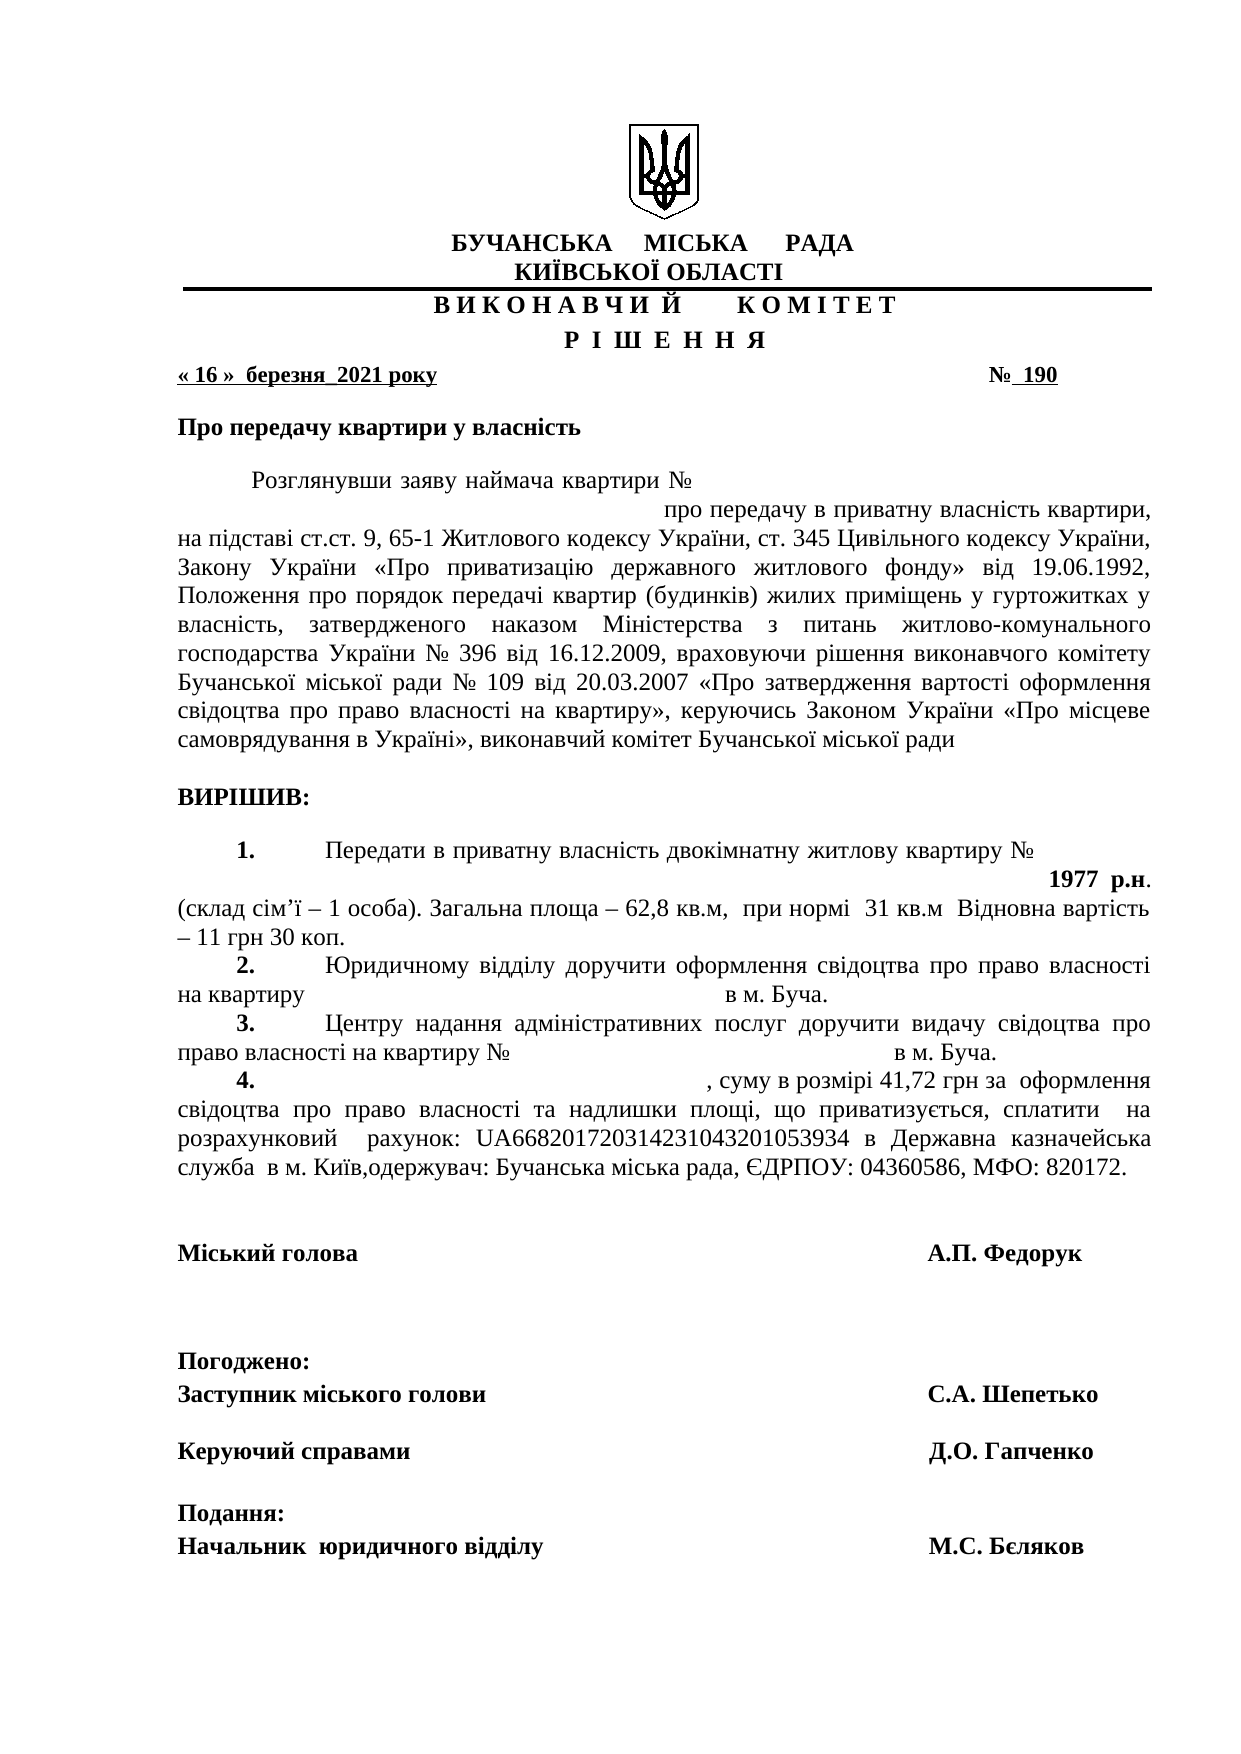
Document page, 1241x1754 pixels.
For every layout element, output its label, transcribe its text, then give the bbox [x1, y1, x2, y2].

text Начальник юридичного відділу М.С. Бєляков [177, 1531, 1152, 1560]
list Передати в приватну власність двокімнатну житлову квартиру № 48 по вул. Бориса Гмирі, буд. 11-А в м. Буча, гр. Артем’єву Олександру Ігоровичу, 1977 р.н. (склад сім’ї – 1 особа). Загальна площа – 62,8 кв.м, при нормі 31 кв.м Відновна вартість – 11 грн 30 коп. [177, 836, 1152, 951]
text Міський голова А.П. Федорук [177, 1238, 1152, 1267]
text Розглянувши заяву наймача квартири № 48 у буд. 11-А по вул. Бориса Гмирі у м. Буча, гр. Артем’єва Олександра Ігоровича про передачу в приватну власність квартири, на підставі ст.ст. 9, 65-1 Житлового кодексу України, ст. 345 Цивільного кодексу України, Закону України «Про приватизацію державного житлового фонду» від 19.06.1992, Положення про порядок передачі квартир (будинків) жилих приміщень у гуртожитках у власність, затвердженого наказом Міністерства з питань житлово-комунального господарства України № 396 від 16.12.2009, враховуючи рішення виконавчого комітету Бучанської міської ради № 109 від 20.03.2007 «Про затвердження вартості оформлення свідоцтва про право власності на квартиру», керуючись Законом України «Про місцеве самоврядування в Україні», виконавчий комітет Бучанської міської ради [177, 466, 1152, 753]
text Заступник міського голови С.А. Шепетько [177, 1379, 1152, 1408]
text « 16 » березня_2021 року № 190 [177, 361, 1152, 387]
text ВИРІШИВ: [177, 782, 1152, 811]
text Про передачу квартири у власність [177, 412, 1152, 440]
text Погоджено: [177, 1346, 1152, 1374]
subtitle Р І Ш Е Н Н Я [177, 326, 1152, 354]
subtitle В И К О Н А В Ч И Й К О М І Т Е Т [177, 291, 1152, 319]
text Керуючий справами Д.О. Гапченко [177, 1436, 1152, 1465]
list Центру надання адміністративних послуг доручити видачу свідоцтва про право власності на квартиру № 48 по вул. Бориса Гмирі, буд. 11-А в м. Буча. [177, 1008, 1152, 1066]
list Артем’єву Олександру Ігоровичу, суму в розмірі 41,72 грн за оформлення свідоцтва про право власності та надлишки площі, що приватизується, сплатити на розрахунковий рахунок: UA668201720314231043201053934 в Державна казначейська служба в м. Київ,одержувач: Бучанська міська рада, ЄДРПОУ: 04360586, МФО: 820172. [177, 1066, 1152, 1181]
text Подання: [177, 1498, 1152, 1527]
list Юридичному відділу доручити оформлення свідоцтва про право власності на квартиру № 48 по вул. Бориса Гмирі, буд.11-А, в м. Буча. [177, 951, 1152, 1008]
subtitle КИЇВСЬКОЇ ОБЛАСТІ ПРОЕКТ [183, 257, 1152, 287]
text БУЧАНСЬКА МІСЬКА РАДА ПРОЕКТ [183, 228, 1152, 257]
